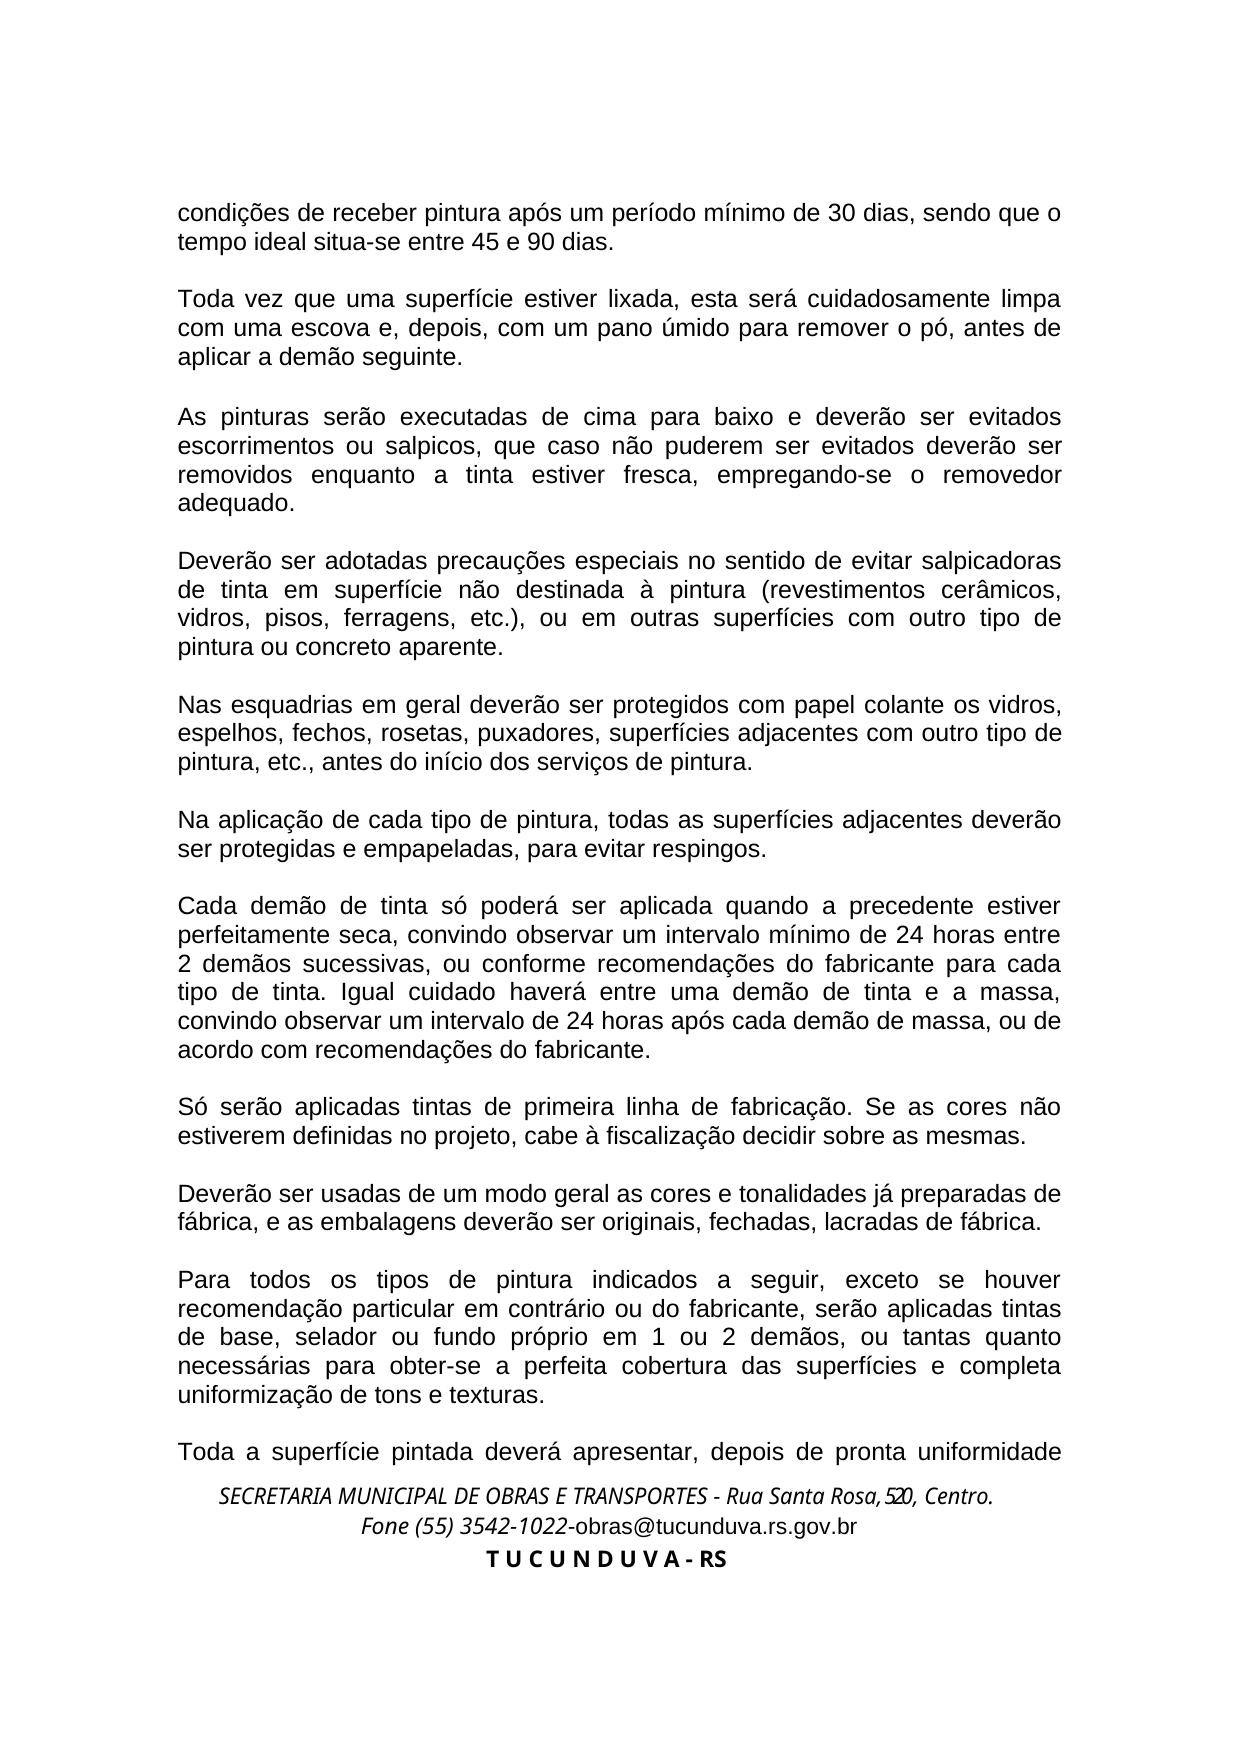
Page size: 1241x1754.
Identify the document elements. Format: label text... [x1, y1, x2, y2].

text Deverão ser adotadas precauções especiais no sentido de evitar salpicadoras de tinta em superfície não destinada à pintura (revestimentos cerâmicos, vidros, pisos, ferragens, etc.), ou em outras superfícies com outro tipo de pintura ou concreto aparente. [177, 546, 1063, 661]
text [177, 198, 1063, 255]
text As pinturas serão executadas de cima para baixo e deverão ser evitados escorrimentos ou salpicos, que caso não puderem ser evitados deverão ser removidos enquanto a tinta estiver fresca, empregando-se o removedor adequado. [177, 402, 1063, 517]
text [177, 1437, 1063, 1466]
text Só serão aplicadas tintas de primeira linha de fabricação. Se as cores não estiverem definidas no projeto, cabe à fiscalização decidir sobre as mesmas. [177, 1092, 1063, 1150]
text Cada demão de tinta só poderá ser aplicada quando a precedente estiver perfeitamente seca, convindo observar um intervalo mínimo de 24 horas entre 2 demãos sucessivas, ou conforme recomendações do fabricante para cada tipo de tinta. Igual cuidado haverá entre uma demão de tinta e a massa, convindo observar um intervalo de 24 horas após cada demão de massa, ou de acordo com recomendações do fabricante. [177, 891, 1063, 1063]
text Deverão ser usadas de um modo geral as cores e tonalidades já preparadas de fábrica, e as embalagens deverão ser originais, fechadas, lacradas de fábrica. [177, 1178, 1063, 1236]
text Na aplicação de cada tipo de pintura, todas as superfícies adjacentes deverão ser protegidas e empapeladas, para evitar respingos. [177, 805, 1063, 862]
text Para todos os tipos de pintura indicados a seguir, exceto se houver recomendação particular em contrário ou do fabricante, serão aplicadas tintas de base, selador ou fundo próprio em 1 ou 2 demãos, ou tantas quanto necessárias para obter-se a perfeita cobertura das superfícies e completa uniformização de tons e texturas. [177, 1265, 1063, 1409]
text Nas esquadrias em geral deverão ser protegidos com papel colante os vidros, espelhos, fechos, rosetas, puxadores, superfícies adjacentes com outro tipo de pintura, etc., antes do início dos serviços de pintura. [177, 690, 1064, 776]
text Toda vez que uma superfície estiver lixada, esta será cuidadosamente limpa com uma escova e, depois, com um pano úmido para remover o pó, antes de aplicar a demão seguinte. [177, 284, 1062, 370]
